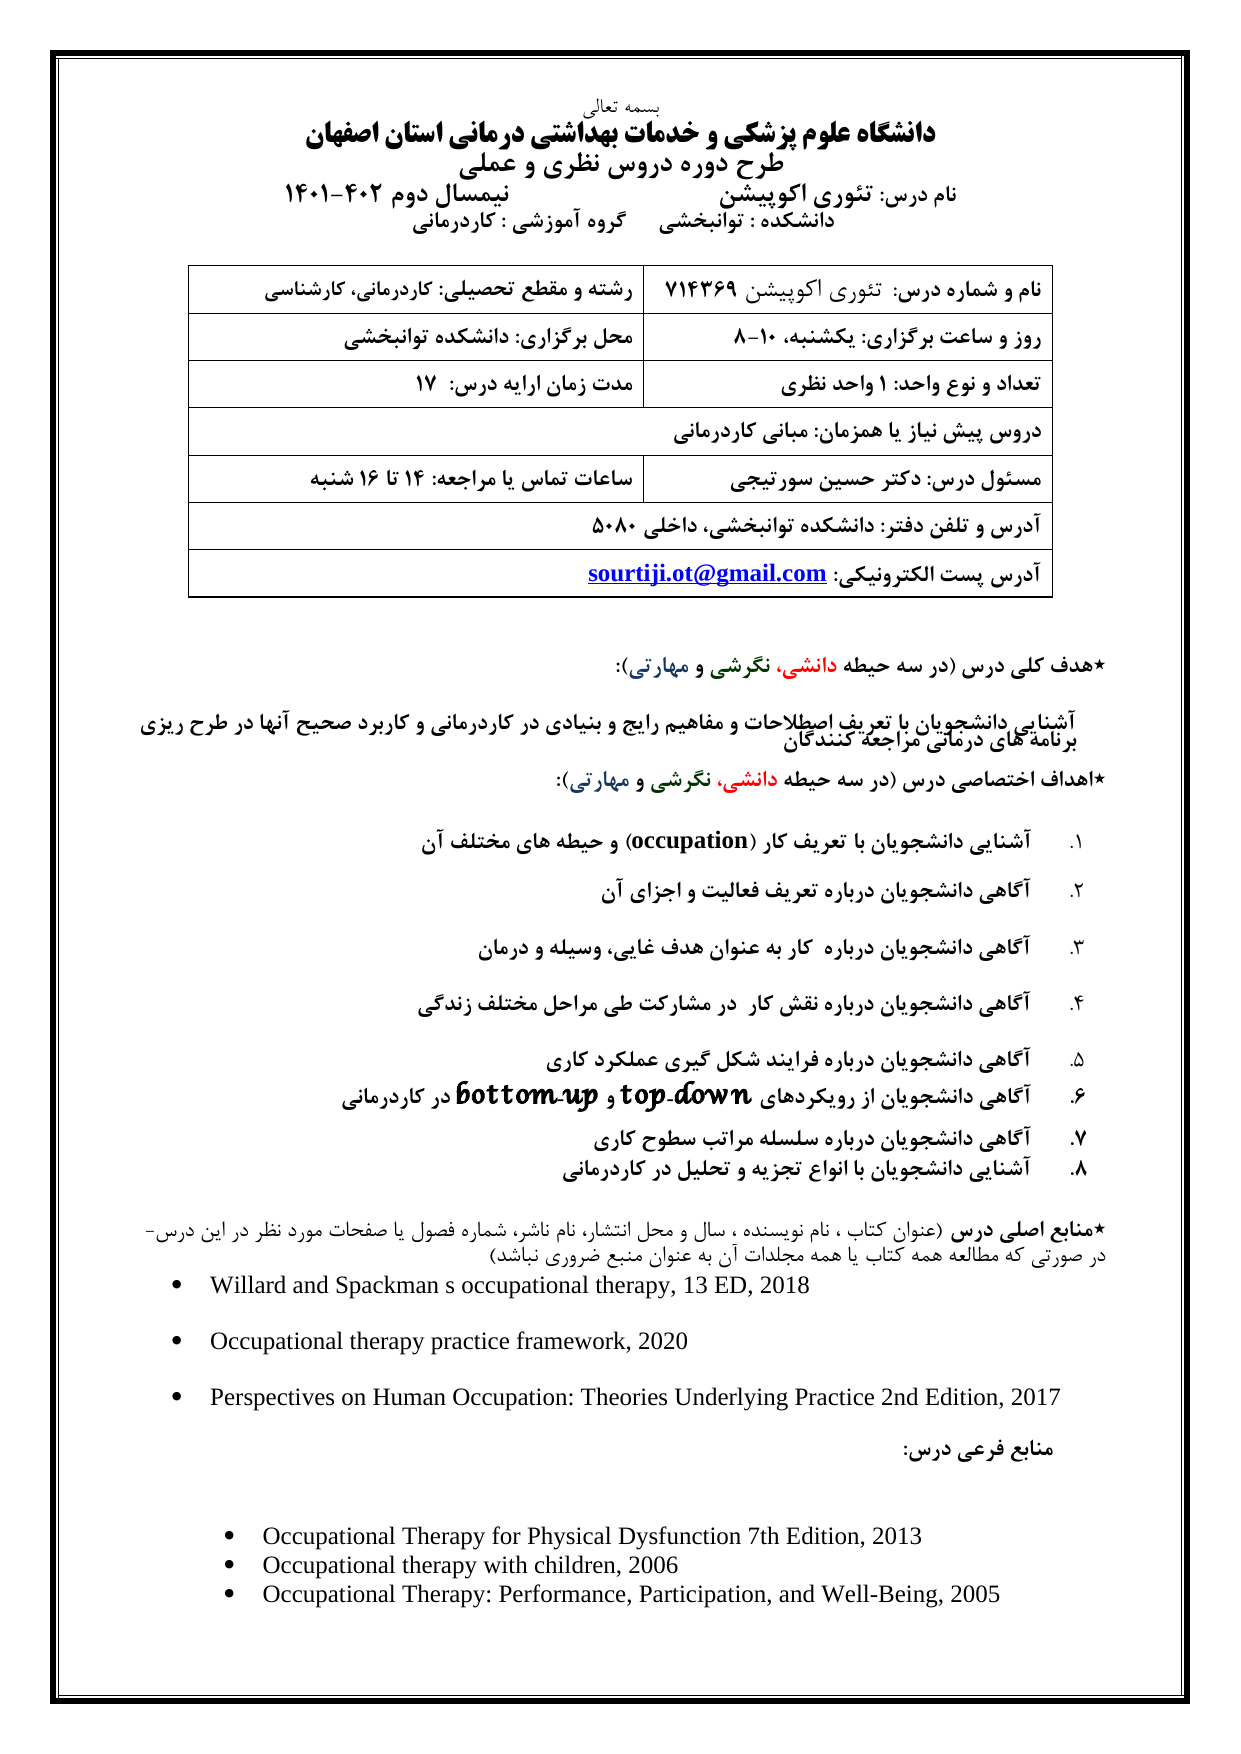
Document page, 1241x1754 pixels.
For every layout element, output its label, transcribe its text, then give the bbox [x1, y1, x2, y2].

table_header نام و شماره درس: تئوری اکوپیشن 714369 [644, 266, 1052, 313]
table_cell محل برگزاری: دانشکده توانبخشی [189, 314, 643, 360]
list Occupational therapy with children, 2006 [225, 1550, 1053, 1579]
table_cell روز و ساعت برگزاری: یکشنبه، 10-8 [644, 314, 1052, 360]
table_cell Occupational therapy practice framework, 2020 [124, 1326, 1117, 1382]
text دانشگاه علوم پزشكي و خدمات بهداشتي درماني استان اصفهان [187, 122, 1053, 151]
text دانشکده : توانبخشی گروه آموزشی : کاردرمانی [187, 212, 1053, 237]
table_cell آدرس و تلفن دفتر: دانشکده توانبخشی، داخلی 5080 [189, 503, 1052, 549]
text بسمه تعالی [187, 99, 1053, 122]
table_cell آدرس پست الکترونیکی: sourtiji.ot@gmail.com [189, 550, 1052, 596]
list Occupational Therapy for Physical Dysfunction 7th Edition, 2013 [225, 1521, 1053, 1550]
table_cell دروس پيش نياز یا همزمان: مبانی کاردرمانی [189, 408, 1052, 454]
table_cell مدت زمان ارايه درس: 17 [189, 361, 643, 407]
table_cell ساعات تماس یا مراجعه: 14 تا 16 شنبه [189, 456, 643, 502]
text نام درس: تئوری اکوپیشن نيمسال دوم 402-1401 [187, 182, 1053, 212]
table_cell Perspectives on Human Occupation: Theories Underlying Practice 2nd Edition, 2017 [124, 1383, 1117, 1439]
table_cell آگاهی دانشجویان درباره کار به عنوان هدف غایی، وسیله و درمان [124, 938, 1117, 994]
table_cell آگاهی دانشجویان درباره فرایند شکل گیری عملکرد کاری آگاهی دانشجویان از رویکردهای top-down و bottom-up در کاردرمانی آگاهی دانشجویان درباره سلسله مراتب سطوح کاری آشنایی دانشجویان با انواع تجزیه و تحلیل در کاردرمانی [124, 1050, 1117, 1190]
table_cell ٭اهداف اختصاصی درس (در سه حیطه دانشی، نگرشی و مهارتی): [124, 769, 1117, 825]
list Occupational Therapy: Performance, Participation, and Well-Being, 2005 [225, 1579, 1053, 1607]
table_cell آشنایی دانشجویان با تعریف کار (occupation) و حیطه های مختلف آن [124, 825, 1117, 881]
table_cell آگاهی دانشجویان درباره تعریف فعالیت و اجزای آن [124, 881, 1117, 938]
table_header ٭هدف کلی درس (در سه حیطه دانشی، نگرشی و مهارتی): [124, 655, 1117, 713]
table_cell Willard and Spackman s occupational therapy, 13 ED, 2018 [124, 1270, 1117, 1326]
text منابع فرعی درس: [187, 1439, 1053, 1464]
table_header رشته و مقطع تحصیلی: کاردرمانی، کارشناسی [189, 266, 643, 313]
text طرح دوره دروس نظری و عملی [187, 151, 1053, 182]
table_cell آشنایی دانشجویان با تعریف اصطلاحات و مفاهیم رایج و بنیادی در کاردرمانی و کاربرد صحیح آنها در طرح ریزی برنامه های درمانی مراجعه کنندگان [124, 713, 1117, 769]
table_cell مسئول درس: دکتر حسین سورتیجی [644, 456, 1052, 502]
table_cell آگاهی دانشجویان درباره نقش کار در مشارکت طی مراحل مختلف زندگی [124, 994, 1117, 1050]
table_header ٭منابع اصلی درس (عنوان کتاب ، نام نويسنده ، سال و محل انتشار، نام ناشر، شماره فصول يا صفحات مورد نظر در اين درس- در صورتی که مطالعه همه کتاب يا همه مجلدات آن به عنوان منبع ضروری نباشد) [124, 1219, 1117, 1270]
table_cell تعداد و نوع واحد: 1 واحد نظری [644, 361, 1052, 407]
